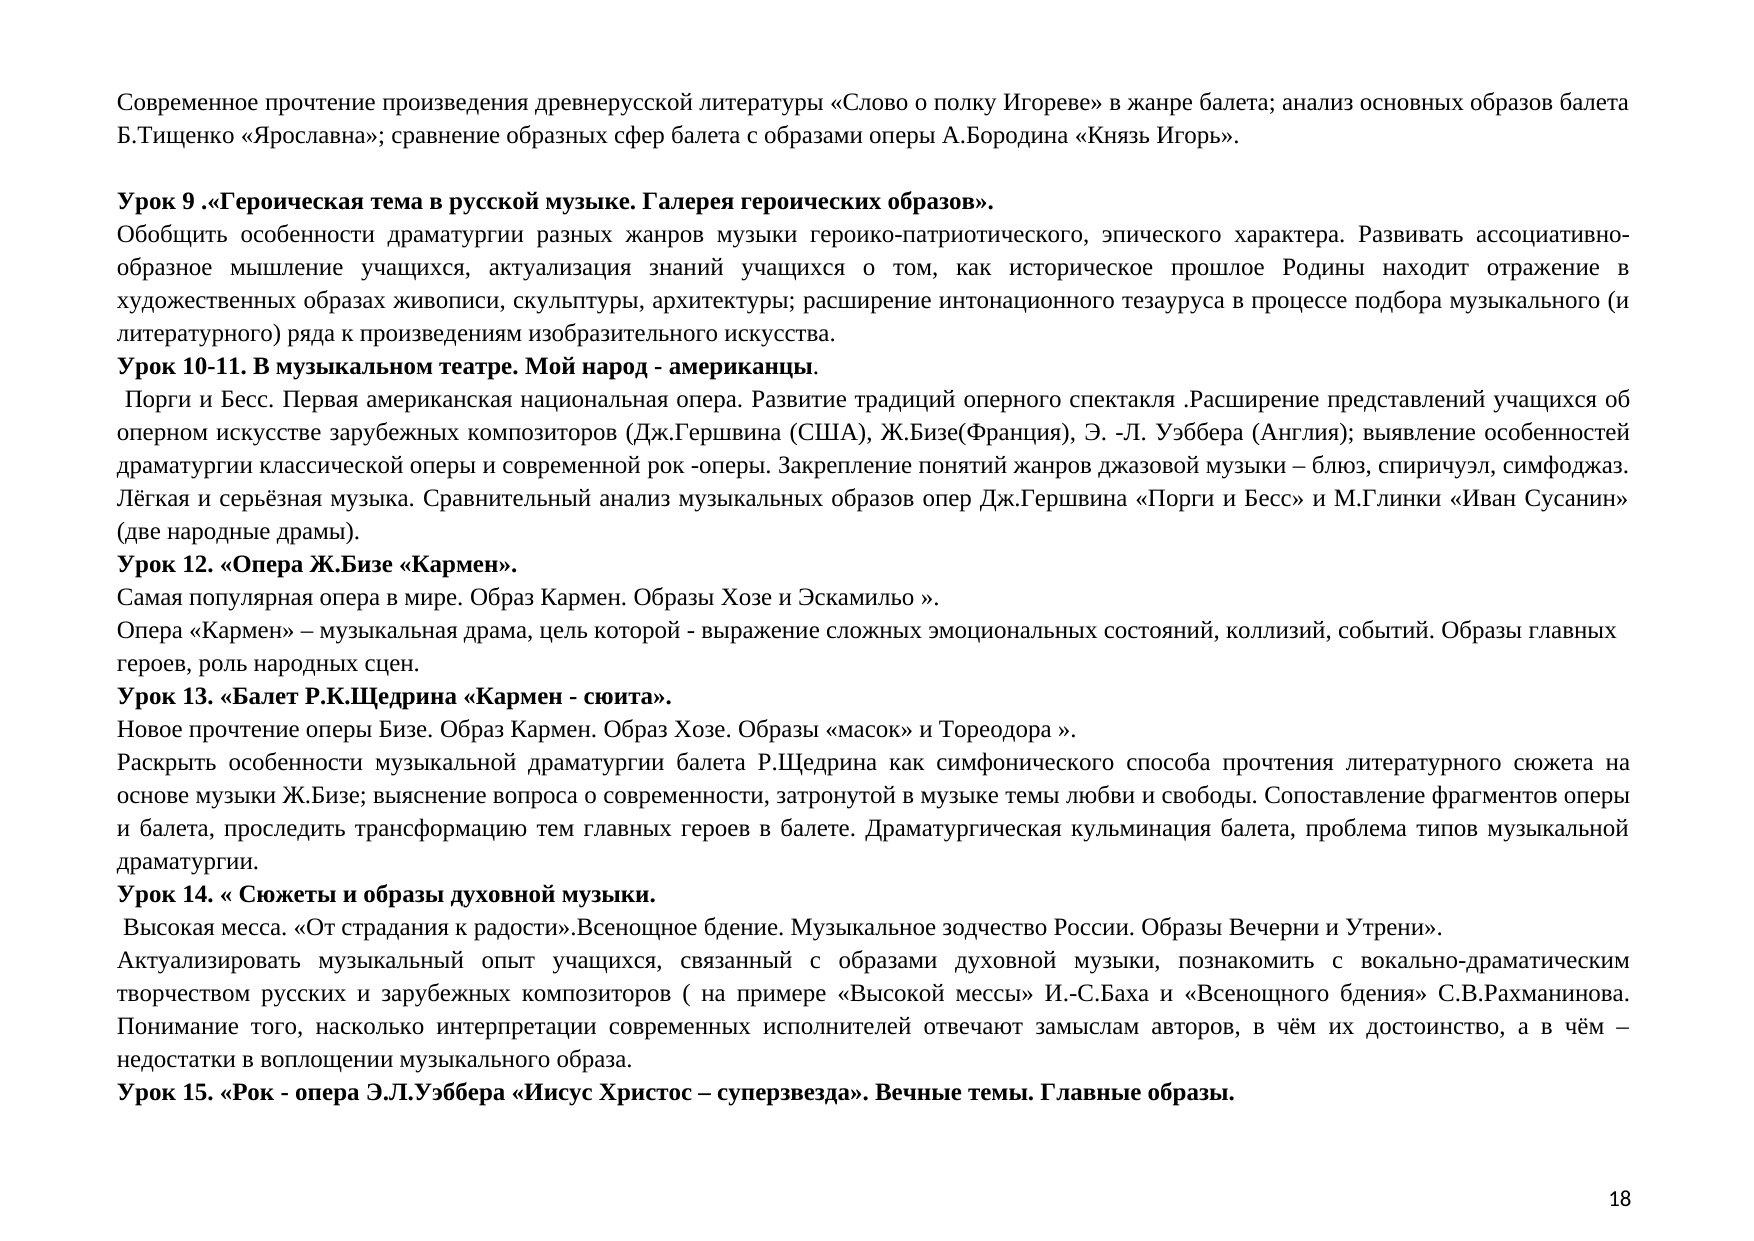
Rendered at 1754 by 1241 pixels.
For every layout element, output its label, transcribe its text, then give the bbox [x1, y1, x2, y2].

text Актуализировать музыкальный опыт учащихся, связанный с образами духовной музыки, познакомить с вокально-драматическим творчеством русских и зарубежных композиторов ( на примере «Высокой мессы» И.-С.Баха и «Всенощного бдения» С.В.Рахманинова. Понимание того, насколько интерпретации современных исполнителей отвечают замыслам авторов, в чём их достоинство, а в чём – недостатки в воплощении музыкального образа. [117, 945, 1631, 1073]
text Урок 13. «Балет Р.К.Щедрина «Кармен - сюита». [117, 681, 1631, 710]
text героев, роль народных сцен. [117, 648, 1631, 677]
text Урок 9 .«Героическая тема в русской музыке. Галерея героических образов». [117, 186, 1631, 214]
text Урок 15. «Рок - опера Э.Л.Уэббера «Иисус Христос – суперзвезда». Вечные темы. Главные образы. [117, 1077, 1631, 1106]
text Высокая месса. «От страдания к радости».Всенощное бдение. Музыкальное зодчество России. Образы Вечерни и Утрени». [117, 912, 1631, 941]
text Новое прочтение оперы Бизе. Образ Кармен. Образ Хозе. Образы «масок» и Тореодора ». [117, 714, 1631, 743]
text Порги и Бесс. Первая американская национальная опера. Развитие традиций оперного спектакля .Расширение представлений учащихся об оперном искусстве зарубежных композиторов (Дж.Гершвина (США), Ж.Бизе(Франция), Э. -Л. Уэббера (Англия); выявление особенностей драматургии классической оперы и современной рок -оперы. Закрепление понятий жанров джазовой музыки – блюз, спиричуэл, симфоджаз. Лёгкая и серьёзная музыка. Сравнительный анализ музыкальных образов опер Дж.Гершвина «Порги и Бесс» и М.Глинки «Иван Сусанин» (две народные драмы). [117, 384, 1631, 545]
text Урок 10-11. В музыкальном театре. Мой народ - американцы. [117, 351, 1631, 379]
text Обобщить особенности драматургии разных жанров музыки героико-патриотического, эпического характера. Развивать ассоциативно-образное мышление учащихся, актуализация знаний учащихся о том, как историческое прошлое Родины находит отражение в художественных образах живописи, скульптуры, архитектуры; расширение интонационного тезауруса в процессе подбора музыкального (и литературного) ряда к произведениям изобразительного искусства. [117, 219, 1631, 347]
text Самая популярная опера в мире. Образ Кармен. Образы Хозе и Эскамильо ». [117, 582, 1631, 611]
text Современное прочтение произведения древнерусской литературы «Слово о полку Игореве» в жанре балета; анализ основных образов балета Б.Тищенко «Ярославна»; сравнение образных сфер балета с образами оперы А.Бородина «Князь Игорь». [117, 87, 1631, 148]
text Урок 14. « Сюжеты и образы духовной музыки. [117, 879, 1631, 908]
text Раскрыть особенности музыкальной драматургии балета Р.Щедрина как симфонического способа прочтения литературного сюжета на основе музыки Ж.Бизе; выяснение вопроса о современности, затронутой в музыке темы любви и свободы. Сопоставление фрагментов оперы и балета, проследить трансформацию тем главных героев в балете. Драматургическая кульминация балета, проблема типов музыкальной драматургии. [117, 747, 1631, 875]
text Опера «Кармен» – музыкальная драма, цель которой - выражение сложных эмоциональных состояний, коллизий, событий. Образы главных [117, 615, 1631, 644]
text Урок 12. «Опера Ж.Бизе «Кармен». [117, 549, 1631, 578]
